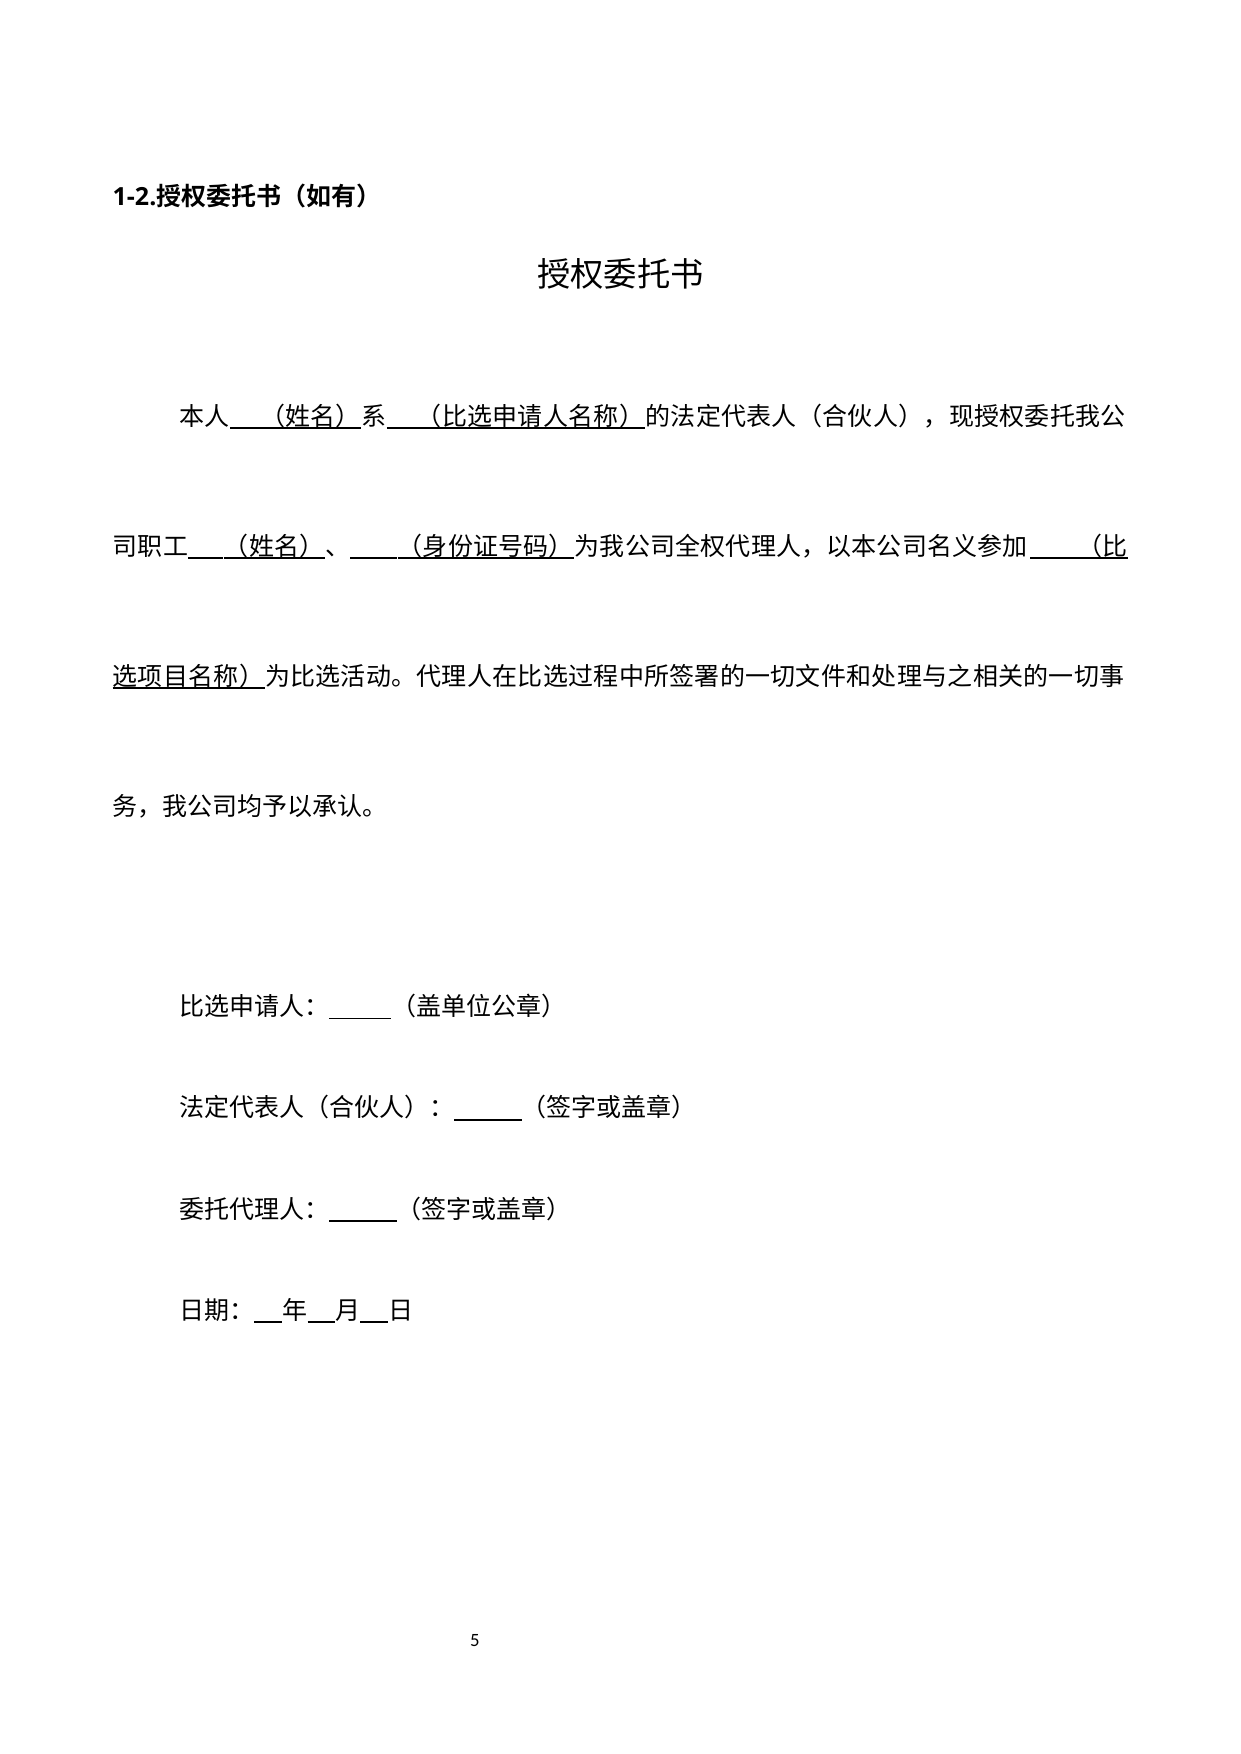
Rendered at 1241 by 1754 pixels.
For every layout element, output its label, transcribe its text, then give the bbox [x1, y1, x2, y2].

text 比选申请人： （盖单位公章） [112, 972, 1128, 1037]
text 委托代理人： （签字或盖章） [112, 1175, 1128, 1240]
text 授权委托书 [112, 239, 1128, 304]
text 法定代表人（合伙人）： （签字或盖章） [112, 1073, 1128, 1138]
text 1-2.授权委托书（如有） [112, 162, 1128, 227]
text 日期： 年 月 日 [112, 1276, 1128, 1341]
text 本人 （姓名）系 （比选申请人名称）的法定代表人（合伙人），现授权委托我公司职工 （姓名）、 （身份证号码）为我公司全权代理人，以本公司名义参加 （比选项目名称）为比选活动。代理人在比选过程中所签署的一切文件和处理与之相关的一切事务，我公司均予以承认。 [112, 382, 1128, 837]
